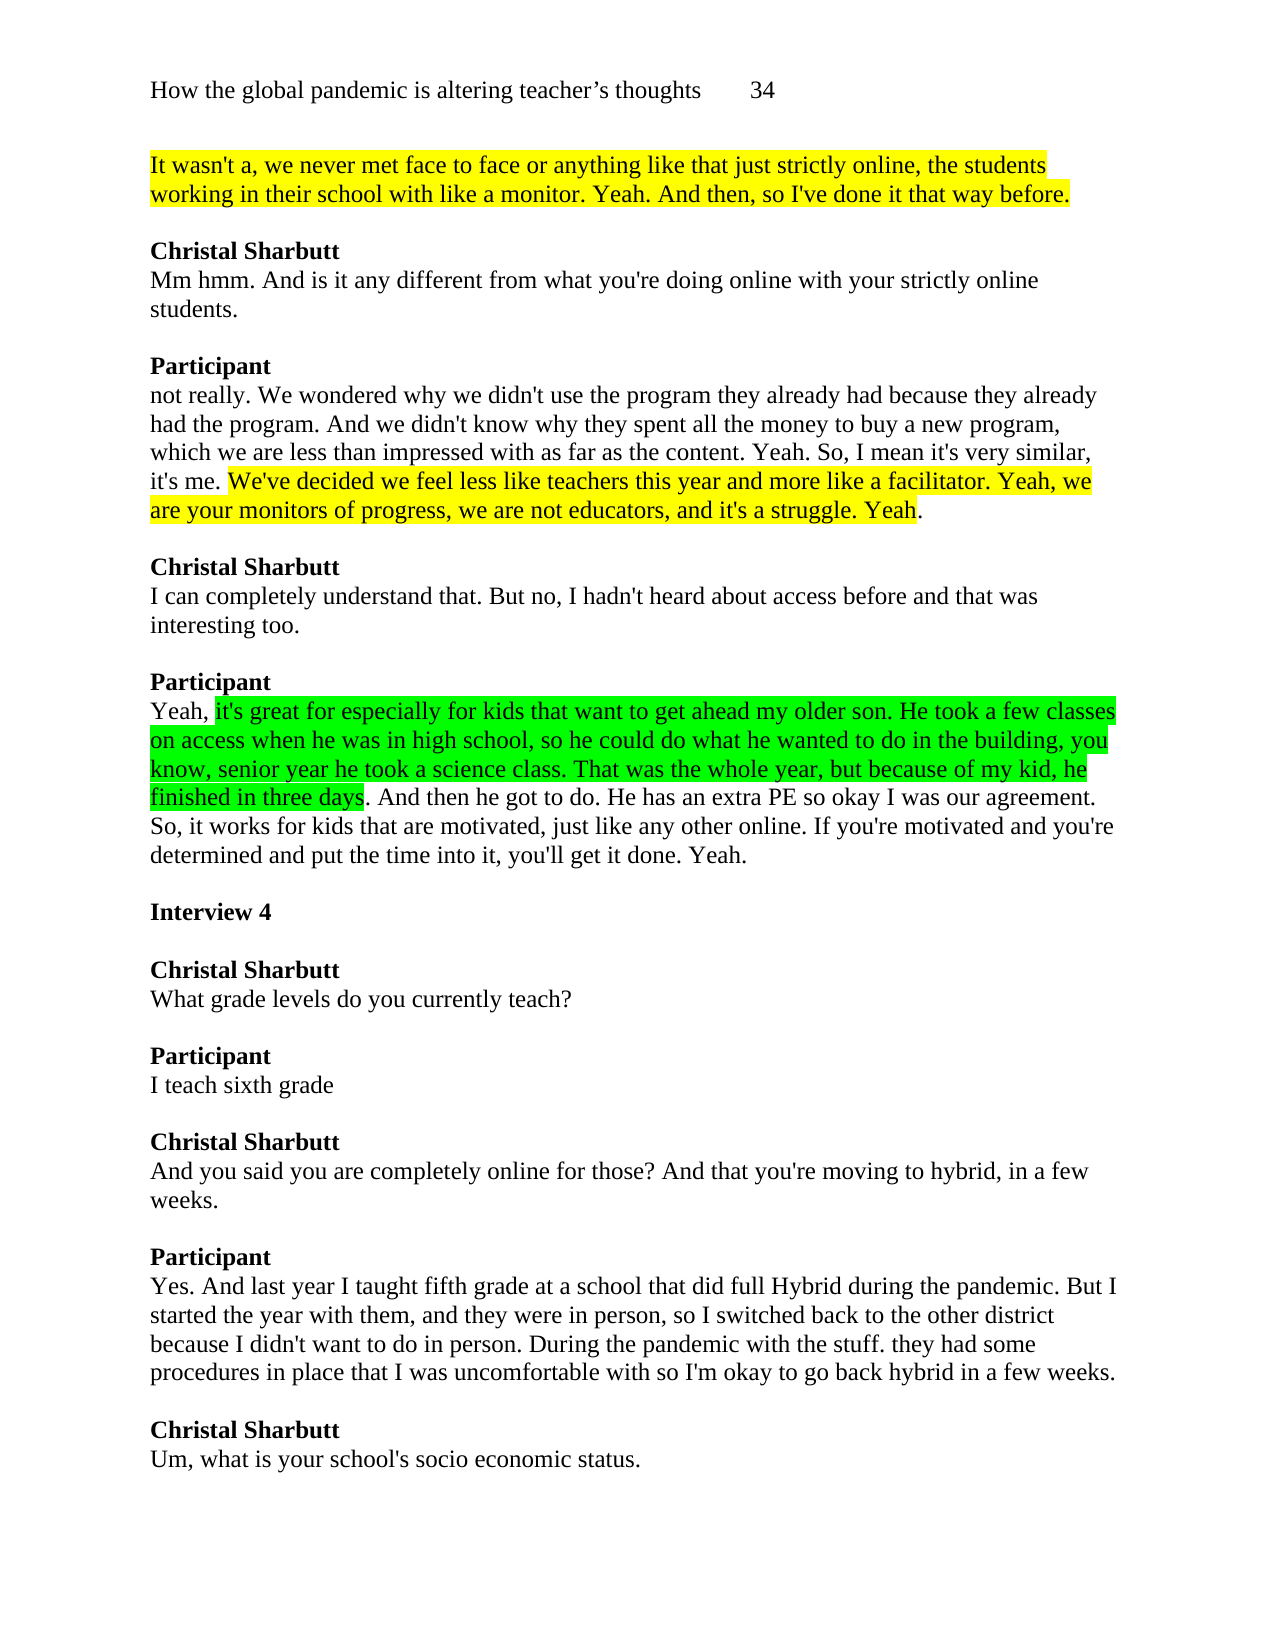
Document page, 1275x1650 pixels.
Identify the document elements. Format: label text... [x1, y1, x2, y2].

text And you said you are completely online for those? And that you're moving to hybrid, in a few weeks. [150, 1156, 1125, 1214]
text Participant [150, 1242, 1125, 1271]
text Participant [150, 667, 1125, 696]
subtitle Interview 4 [150, 897, 1125, 926]
text Participant [150, 351, 1125, 380]
text Christal Sharbutt [150, 955, 1125, 984]
text Mm hmm. And is it any different from what you're doing online with your strictly online students. [150, 265, 1125, 322]
text Christal Sharbutt [150, 1415, 1125, 1444]
text Christal Sharbutt [150, 1127, 1125, 1156]
text I teach sixth grade [150, 1070, 1125, 1099]
text Um, what is your school's socio economic status. [150, 1444, 1125, 1472]
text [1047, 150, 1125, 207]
text not really. We wondered why we didn't use the program they already had because they already had the program. And we didn't know why they spent all the money to buy a new program, which we are less than impressed with as far as the content. Yeah. So, I mean it's very similar, it's me. We've decided we feel less like teachers this year and more like a facilitator. Yeah, we are your monitors of progress, we are not educators, and it's a struggle. Yeah. [150, 380, 1125, 524]
text I can completely understand that. But no, I hadn't heard about access before and that was interesting too. [150, 581, 1125, 639]
text Christal Sharbutt [150, 236, 1125, 265]
text Christal Sharbutt [150, 552, 1125, 581]
text Yeah, it's great for especially for kids that want to get ahead my older son. He took a few classes on access when he was in high school, so he could do what he wanted to do in the building, you know, senior year he took a science class. That was the whole year, but because of my kid, he finished in three days. And then he got to do. He has an extra PE so okay I was our agreement. So, it works for kids that are motivated, just like any other online. If you're motivated and you're determined and put the time into it, you'll get it done. Yeah. [150, 696, 1125, 869]
text Yes. And last year I taught fifth grade at a school that did full Hybrid during the pandemic. But I started the year with them, and they were in person, so I switched back to the other district because I didn't want to do in person. During the pandemic with the stuff. they had some procedures in place that I was uncomfortable with so I'm okay to go back hybrid in a few weeks. [150, 1271, 1125, 1386]
text What grade levels do you currently teach? [150, 984, 1125, 1012]
text Participant [150, 1041, 1125, 1070]
